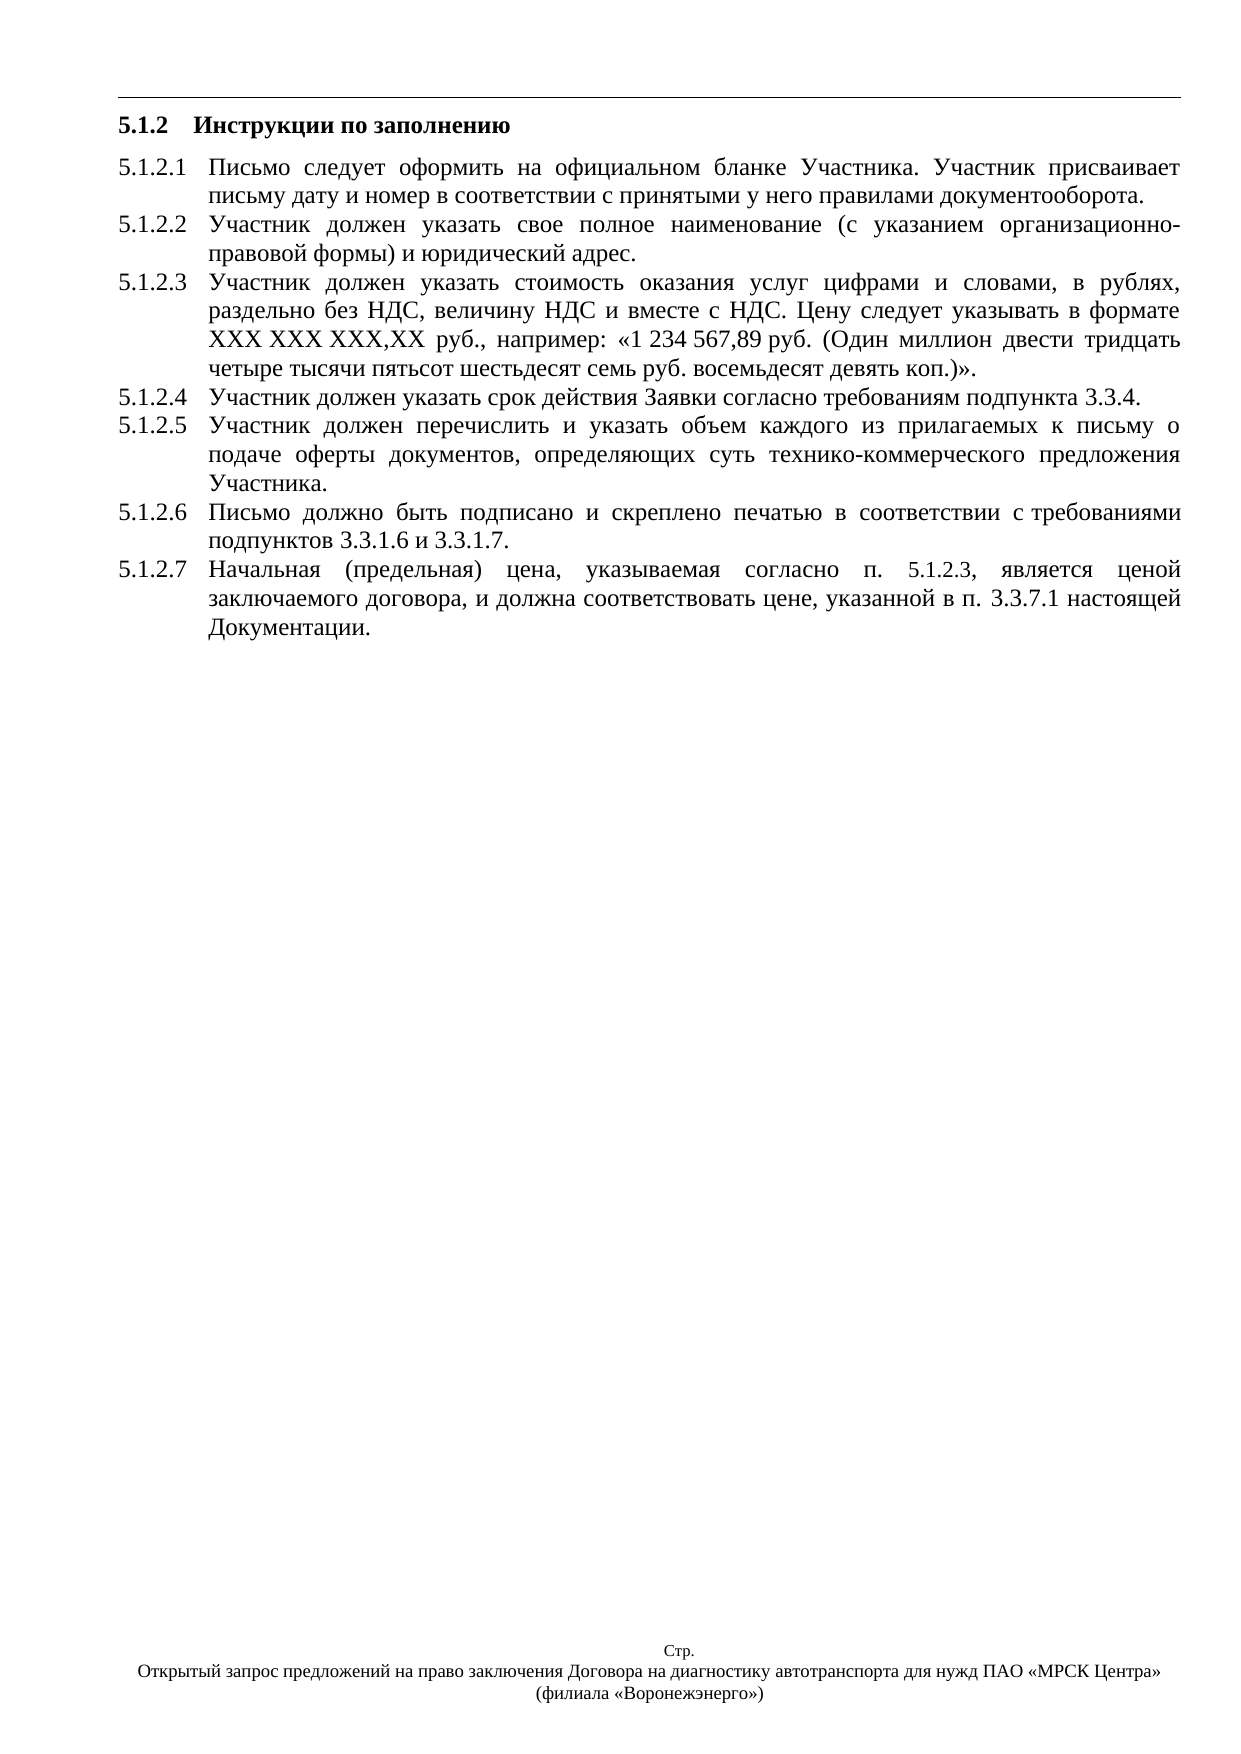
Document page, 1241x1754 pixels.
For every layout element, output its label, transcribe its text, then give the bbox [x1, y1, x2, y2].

list Участник должен указать срок действия Заявки согласно требованиям подпункта 3.3.4. [118, 382, 1181, 411]
subtitle Инструкции по заполнению [118, 111, 1181, 139]
list Письмо следует оформить на официальном бланке Участника. Участник присваивает письму дату и номер в соответствии с принятыми у него правилами документооборота. [118, 152, 1181, 209]
list Участник должен указать свое полное наименование (с указанием организационно-правовой формы) и юридический адрес. [118, 209, 1181, 267]
list Участник должен указать стоимость оказания услуг цифрами и словами, в рублях, раздельно без НДС, величину НДС и вместе с НДС. Цену следует указывать в формате ХХХ ХХХ ХХХ,ХХ руб., например: «1 234 567,89 руб. (Один миллион двести тридцать четыре тысячи пятьсот шестьдесят семь руб. восемьдесят девять коп.)». [118, 267, 1181, 382]
list Участник должен перечислить и указать объем каждого из прилагаемых к письму о подаче оферты документов, определяющих суть технико-коммерческого предложения Участника. [118, 411, 1181, 497]
list Письмо должно быть подписано и скреплено печатью в соответствии с требованиями подпунктов 3.3.1.6 и 3.3.1.7. [118, 497, 1181, 554]
list Начальная (предельная) цена, указываемая согласно п. 5.1.2.3, является ценой заключаемого договора, и должна соответствовать цене, указанной в п. 3.3.7.1 настоящей Документации. [118, 554, 1181, 641]
